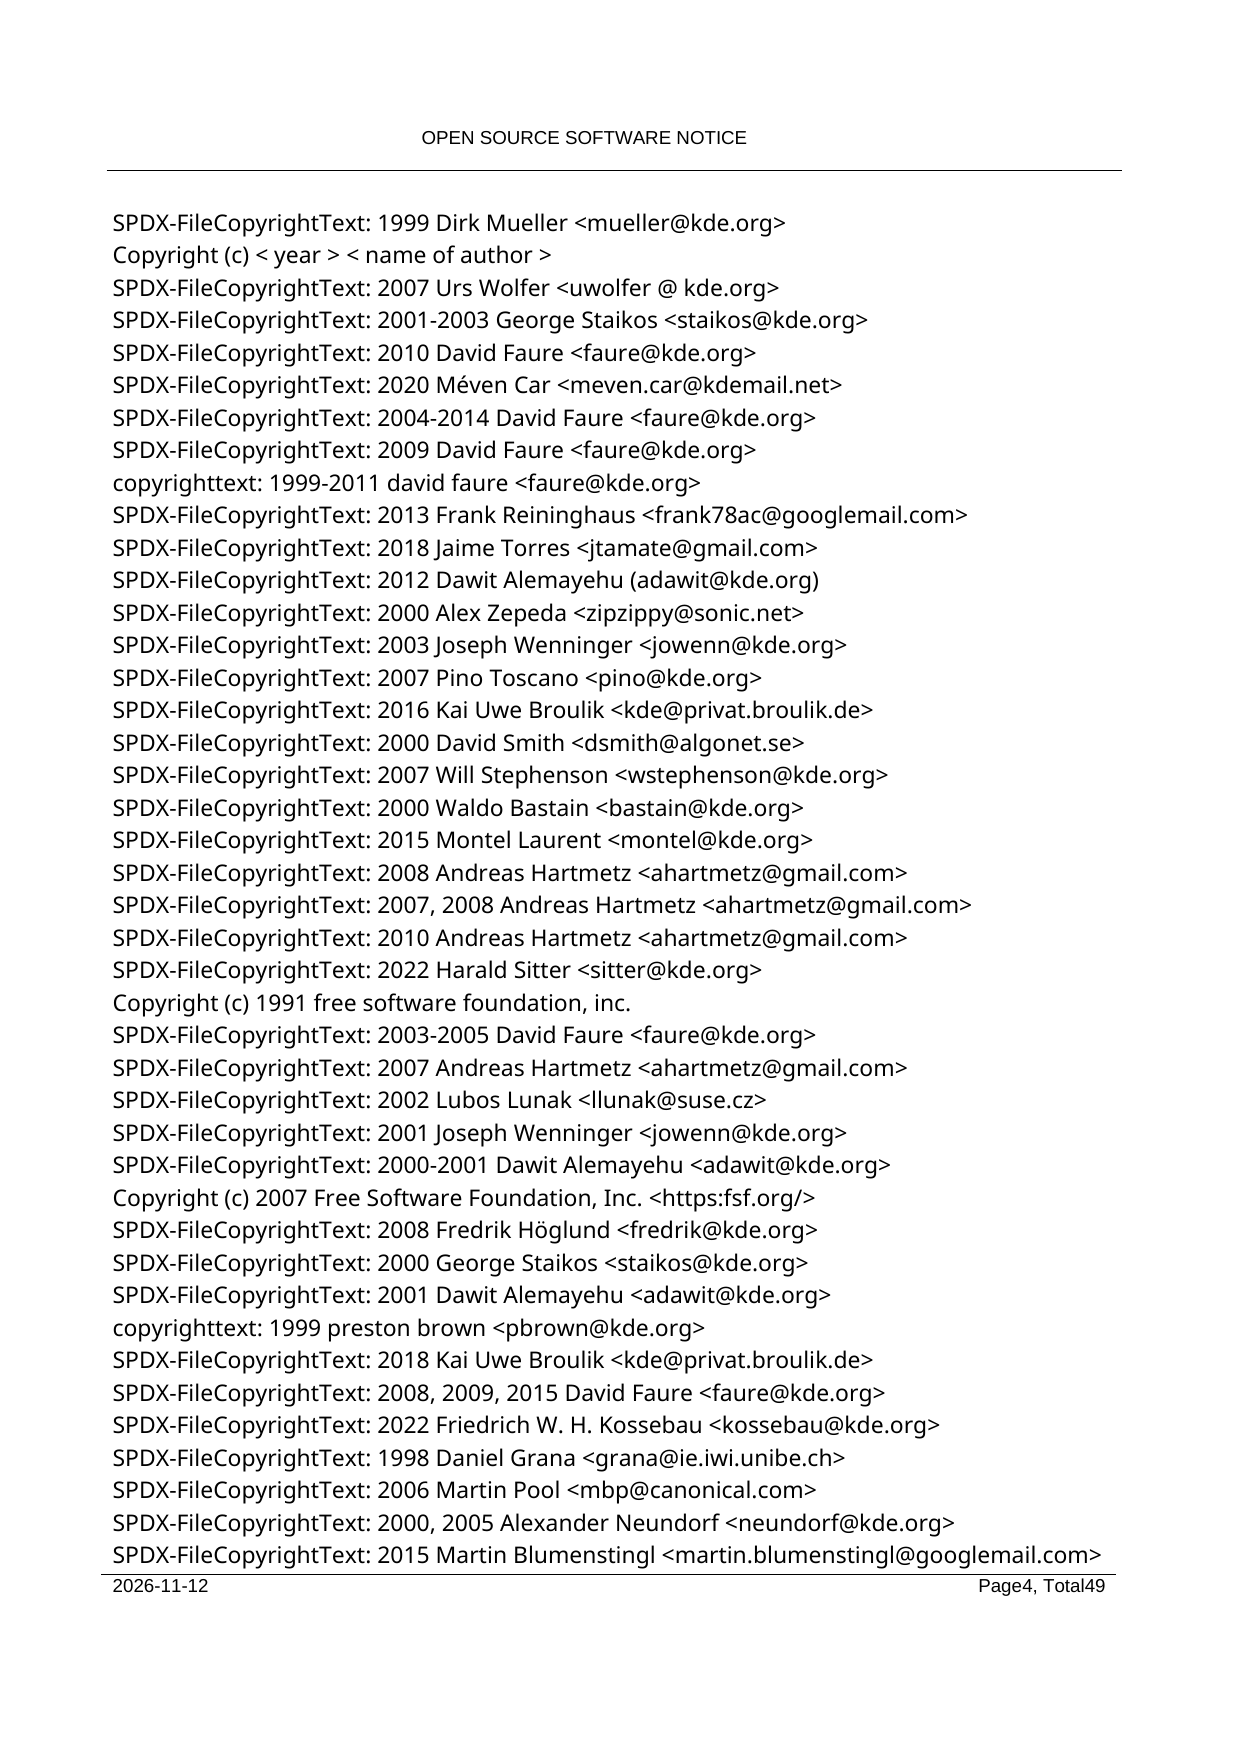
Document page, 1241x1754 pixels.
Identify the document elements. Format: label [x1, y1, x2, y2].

text [112, 206, 1128, 1571]
